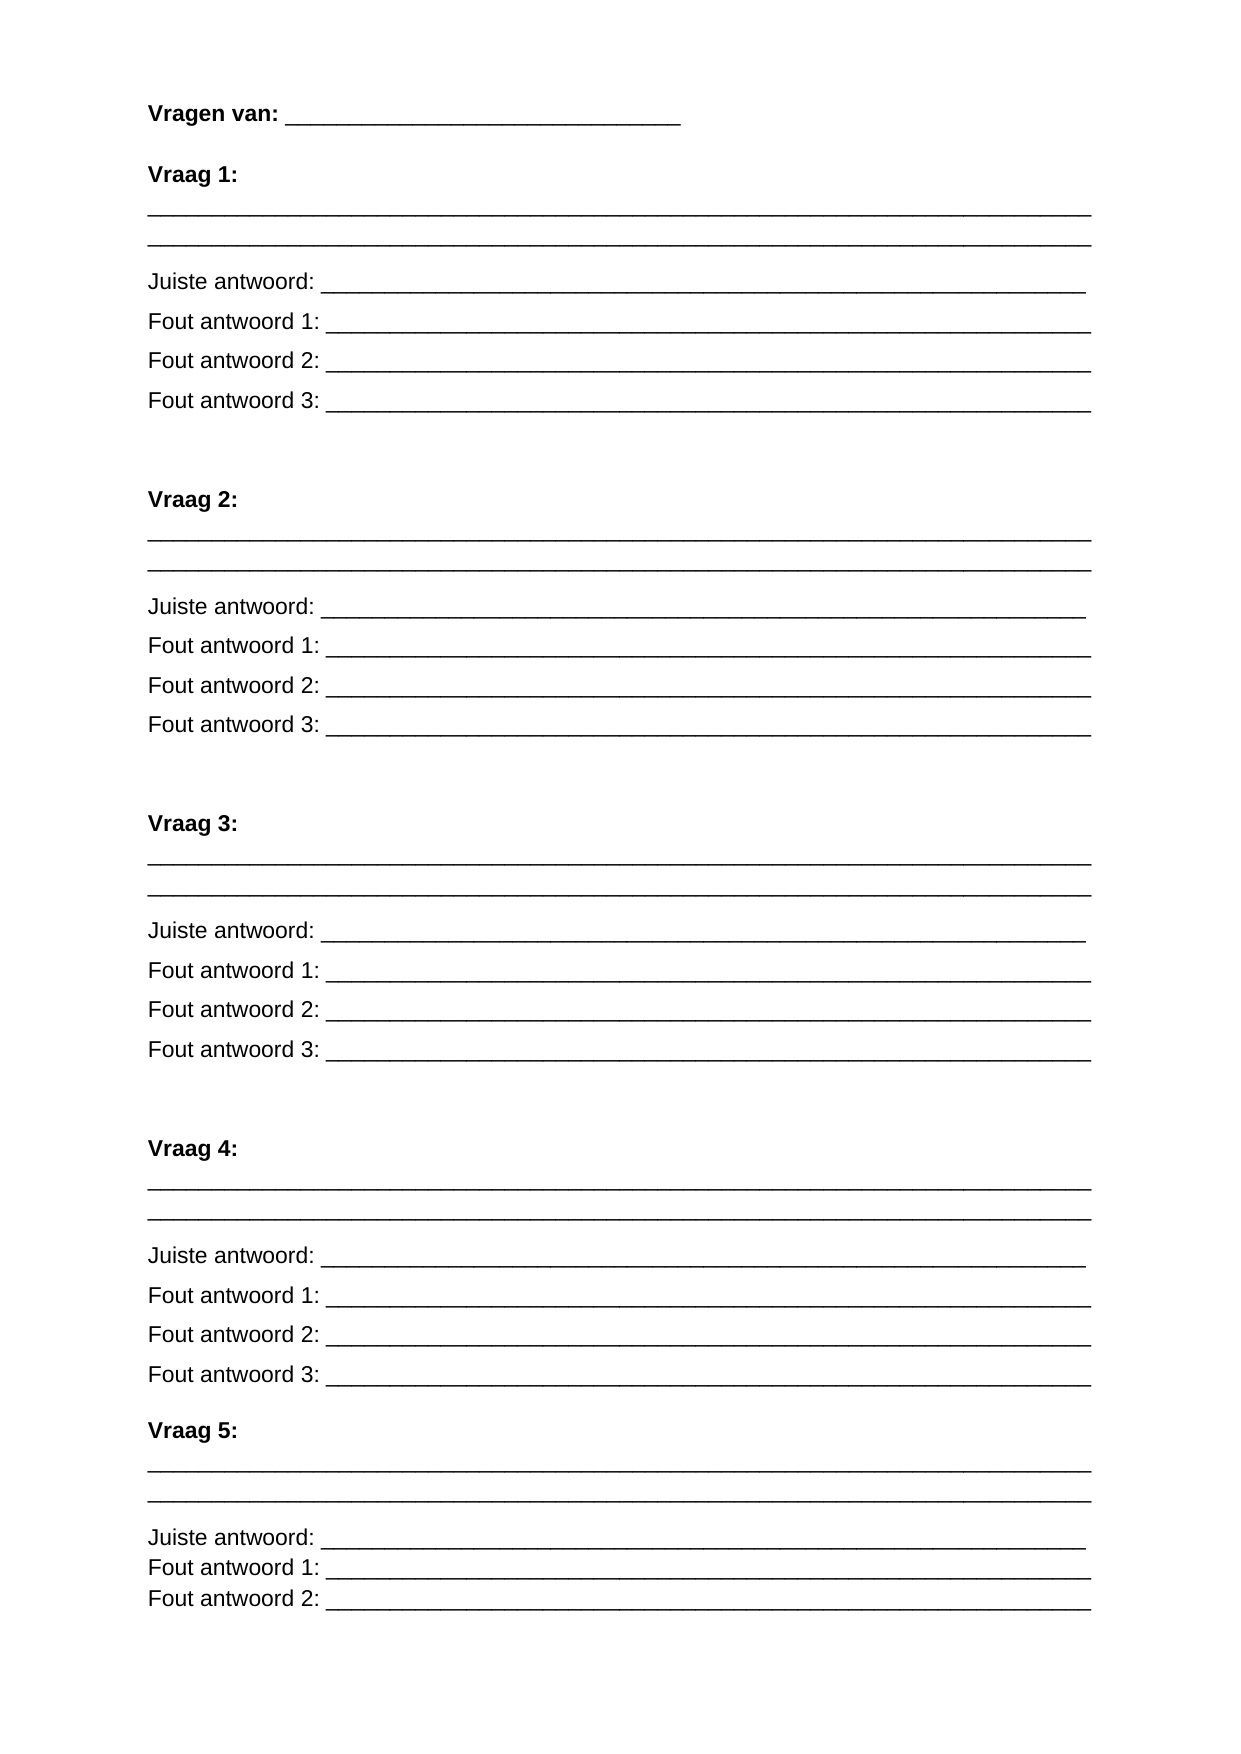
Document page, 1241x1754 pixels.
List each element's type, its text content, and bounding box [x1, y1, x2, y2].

text Vraag 2: ____________________________________________________________________________________________________________________________________________________ [148, 486, 1092, 572]
text Vragen van: _______________________________ Vraag 1: ____________________________________________________________________________________________________________________________________________________ [148, 100, 1092, 248]
text Vraag 5: ____________________________________________________________________________________________________________________________________________________ [148, 1417, 1092, 1503]
text Vraag 4: ____________________________________________________________________________________________________________________________________________________ [148, 1135, 1092, 1222]
text Vraag 3: ____________________________________________________________________________________________________________________________________________________ [148, 810, 1092, 897]
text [148, 1524, 1092, 1611]
